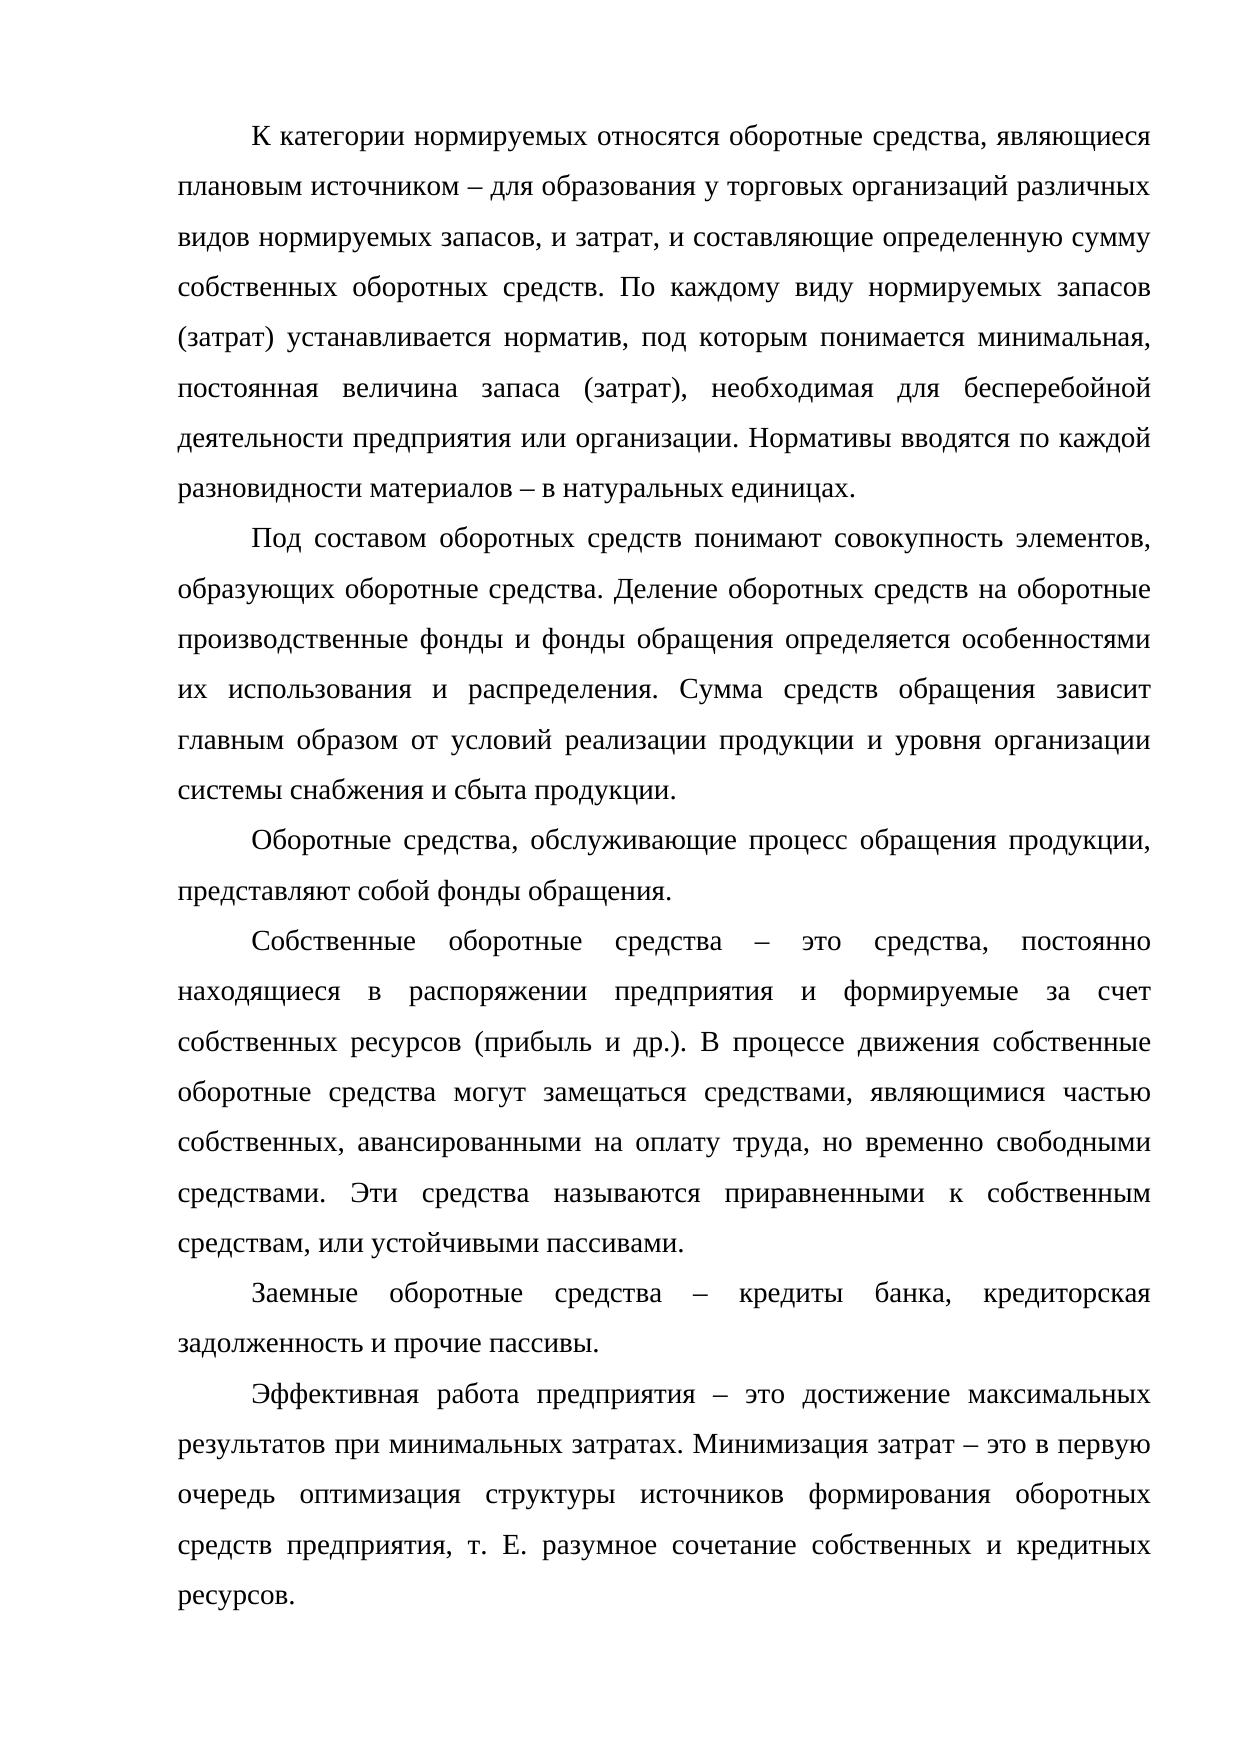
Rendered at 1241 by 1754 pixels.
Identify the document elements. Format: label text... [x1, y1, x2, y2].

text К категории нормируемых относятся оборотные средства, являющиеся плановым источником – для образования у торговых организаций различных видов нормируемых запасов, и затрат, и составляющие определенную сумму собственных оборотных средств. По каждому виду нормируемых запасов (затрат) устанавливается норматив, под которым понимается минимальная, постоянная величина запаса (затрат), необходимая для бесперебойной деятельности предприятия или организации. Нормативы вводятся по каждой разновидности материалов – в натуральных единицах. [177, 118, 1152, 504]
text Оборотные средства, обслуживающие процесс обращения продукции, представляют собой фонды обращения. [177, 822, 1152, 906]
text Заемные оборотные средства – кредиты банка, кредиторская задолженность и прочие пассивы. [177, 1275, 1152, 1359]
text Под составом оборотных средств понимают совокупность элементов, образующих оборотные средства. Деление оборотных средств на оборотные производственные фонды и фонды обращения определяется особенностями их использования и распределения. Сумма средств обращения зависит главным образом от условий реализации продукции и уровня организации системы снабжения и сбыта продукции. [177, 521, 1152, 806]
text Эффективная работа предприятия – это достижение максимальных результатов при минимальных затратах. Минимизация затрат – это в первую очередь оптимизация структуры источников формирования оборотных средств предприятия, т. Е. разумное сочетание собственных и кредитных ресурсов. [177, 1376, 1152, 1611]
text Собственные оборотные средства – это средства, постоянно находящиеся в распоряжении предприятия и формируемые за счет собственных ресурсов (прибыль и др.). В процессе движения собственные оборотные средства могут замещаться средствами, являющимися частью собственных, авансированными на оплату труда, но временно свободными средствами. Эти средства называются приравненными к собственным средствам, или устойчивыми пассивами. [177, 923, 1152, 1258]
